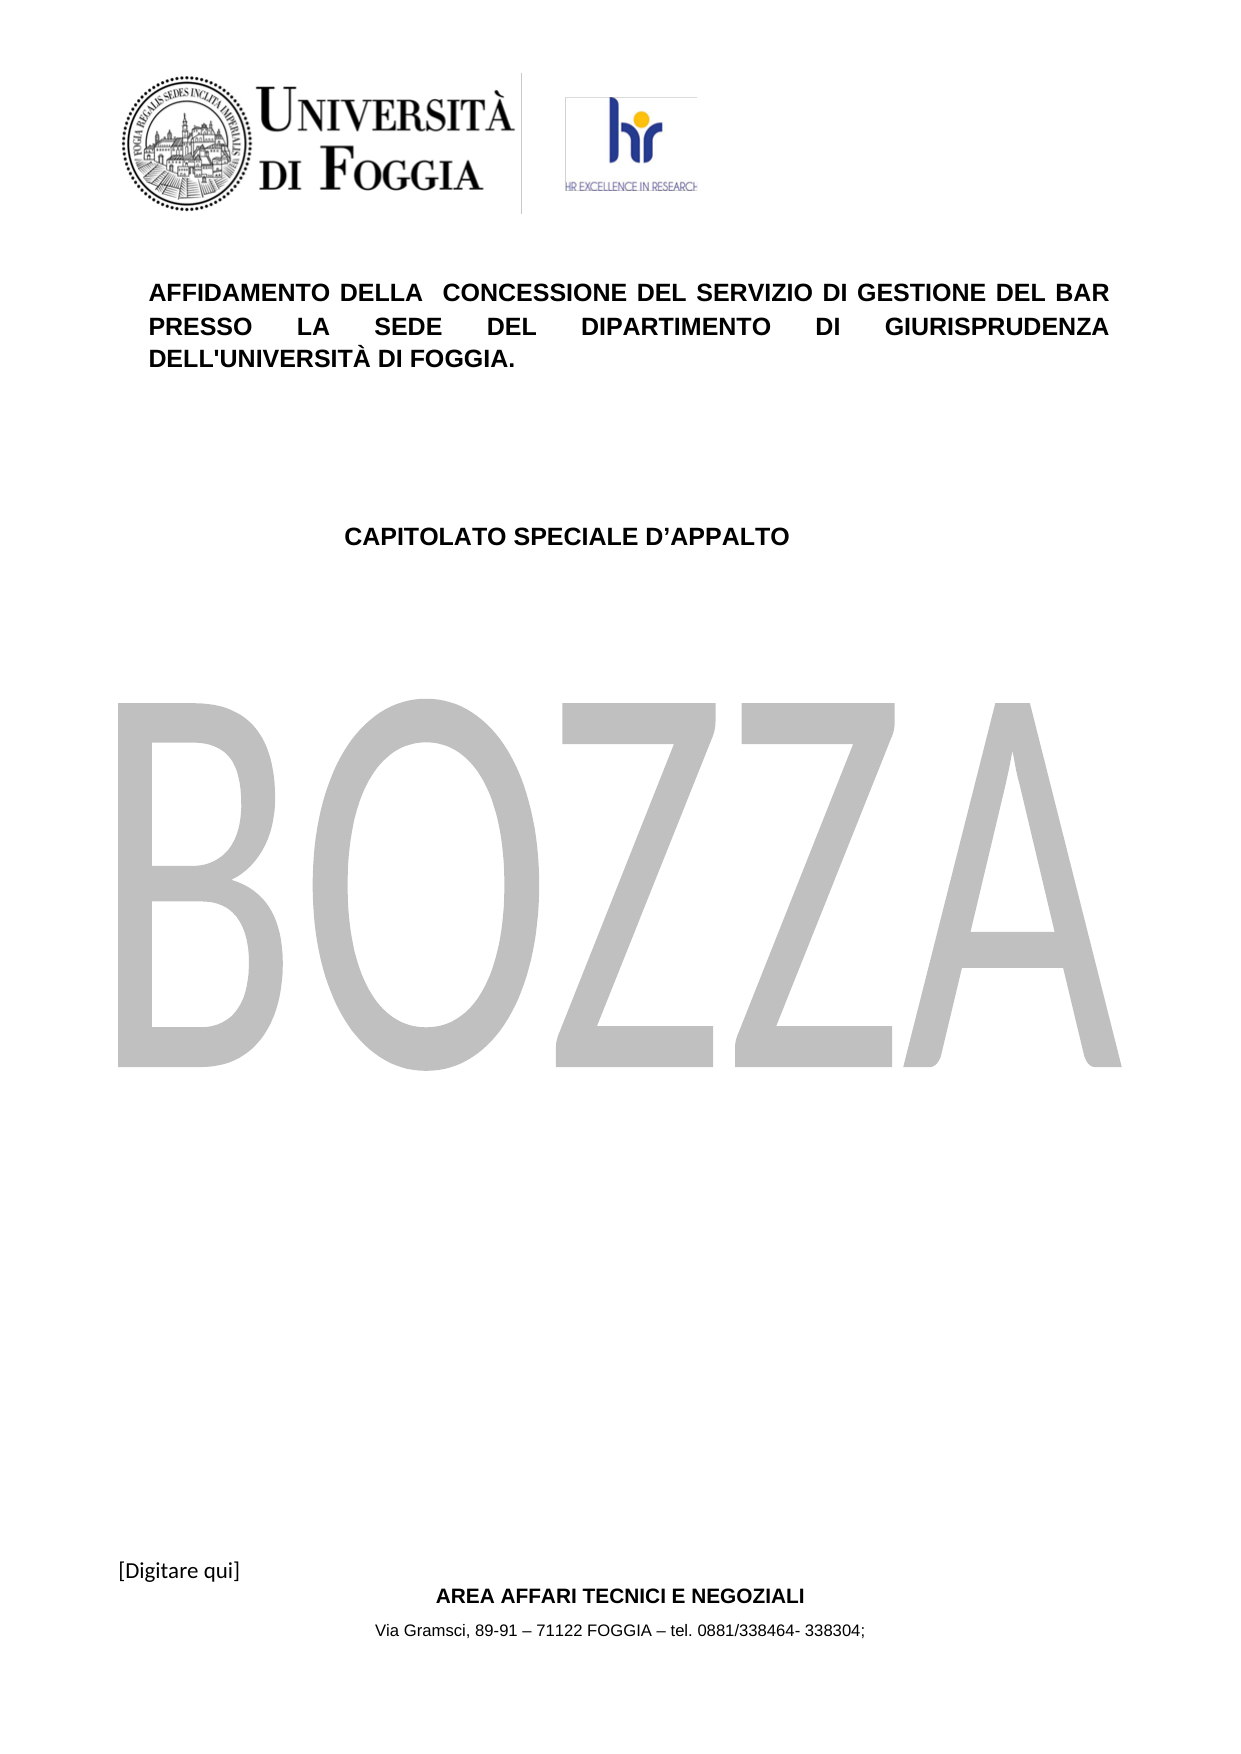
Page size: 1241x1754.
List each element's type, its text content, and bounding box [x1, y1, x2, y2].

table_header AFFIDAMENTO DELLA CONCESSIONE DEL SERVIZIO DI GESTIONE DEL BAR PRESSO LA SEDE DEL DIPARTIMENTO DI GIURISPRUDENZA DELL'UNIVERSITÀ DI FOGGIA. [136, 261, 1137, 385]
table_cell CAPITOLATO SPECIALE D’APPALTO [136, 385, 1137, 826]
picture [118, 73, 698, 214]
